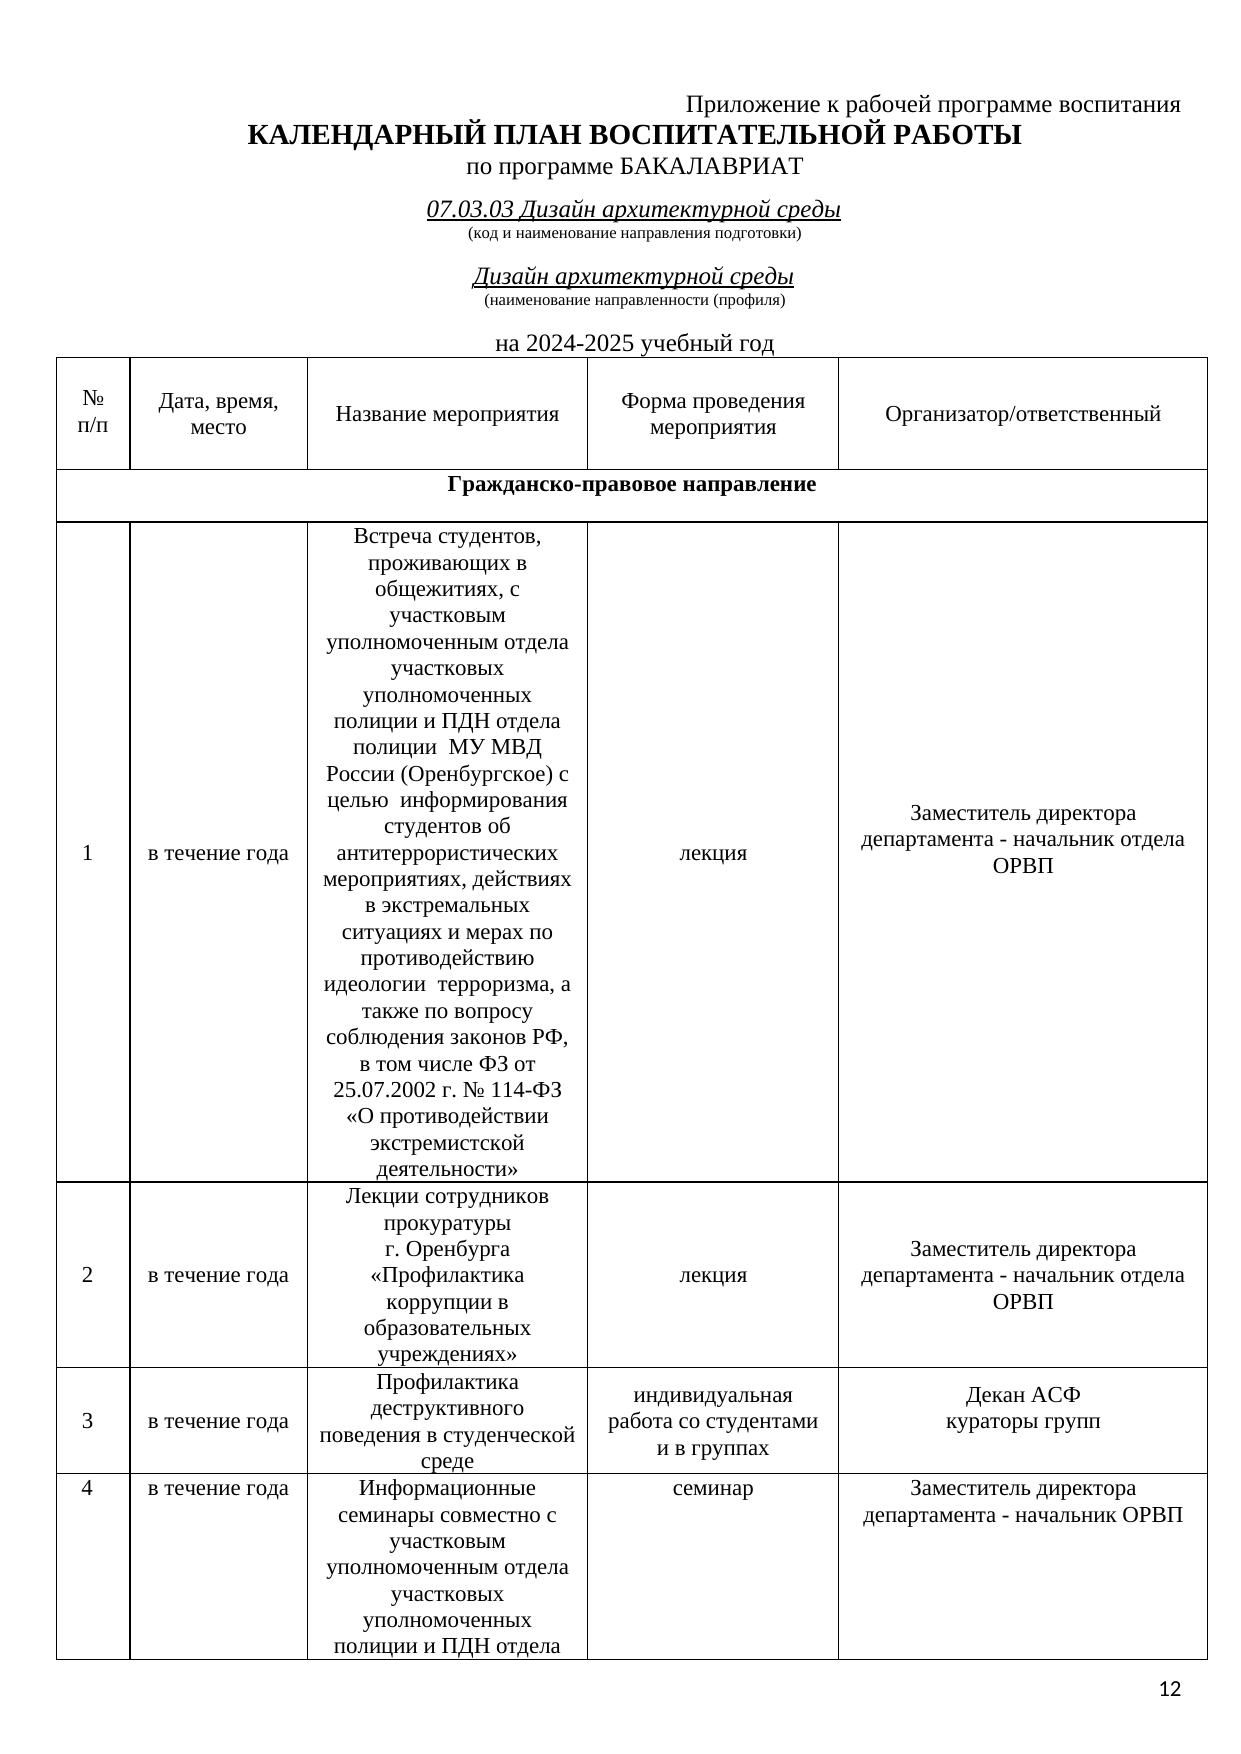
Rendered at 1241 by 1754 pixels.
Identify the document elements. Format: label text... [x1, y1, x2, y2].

table_cell лекция [588, 523, 838, 1181]
text Дизайн архитектурной среды [89, 261, 1181, 290]
table_cell Гражданско-правовое направление [57, 470, 1207, 521]
table_header Организатор/ответственный [839, 358, 1207, 469]
table_cell семинар [588, 1474, 838, 1659]
table_cell [57, 1368, 129, 1473]
table_cell лекция [588, 1183, 838, 1367]
text на 2024-2025 учебный год [89, 328, 1181, 357]
text по программе БАКАЛАВРИАТ [89, 151, 1181, 180]
table_header Дата, время, место [131, 358, 307, 469]
table_cell в течение года [131, 1474, 307, 1659]
table_cell Профилактика деструктивного поведения в студенческой среде [308, 1368, 587, 1473]
table_cell Лекции сотрудников прокуратуры г. Оренбурга «Профилактика коррупции в образовательных учреждениях» [308, 1183, 587, 1367]
table_cell Встреча студентов, проживающих в общежитиях, с участковым уполномоченным отдела участковых уполномоченных полиции и ПДН отдела полиции МУ МВД России (Оренбургское) с целью информирования студентов об антитеррористических мероприятиях, действиях в экстремальных ситуациях и мерах по противодействию идеологии терроризма, а также по вопросу соблюдения законов РФ, в том числе ФЗ от 25.07.2002 г. № 114-ФЗ «О противодействии экстремистской деятельности» [308, 523, 587, 1181]
table_cell индивидуальная работа со студентами и в группах [588, 1368, 838, 1473]
table_cell в течение года [131, 523, 307, 1181]
table_cell [57, 1183, 129, 1367]
table_cell [57, 523, 129, 1181]
table_cell Декан АСФ кураторы групп [839, 1368, 1207, 1473]
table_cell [839, 1474, 1207, 1659]
table_header № п/п [57, 358, 129, 469]
text 07.03.03 Дизайн архитектурной среды [89, 194, 1181, 223]
table_header Название мероприятия [308, 358, 587, 469]
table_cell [308, 1474, 587, 1659]
text Календарный план воспитательной работы [89, 117, 1181, 151]
text (код и наименование направления подготовки) [89, 223, 1181, 242]
text (наименование направленности (профиля) [89, 290, 1181, 309]
table_cell [57, 1474, 129, 1659]
table_header Форма проведения мероприятия [588, 358, 838, 469]
table_cell Заместитель директора департамента - начальник отдела ОРВП [839, 1183, 1207, 1367]
table_cell в течение года [131, 1368, 307, 1473]
table_cell в течение года [131, 1183, 307, 1367]
text Приложение к рабочей программе воспитания [89, 89, 1181, 117]
table_cell Заместитель директора департамента - начальник отдела ОРВП [839, 523, 1207, 1181]
